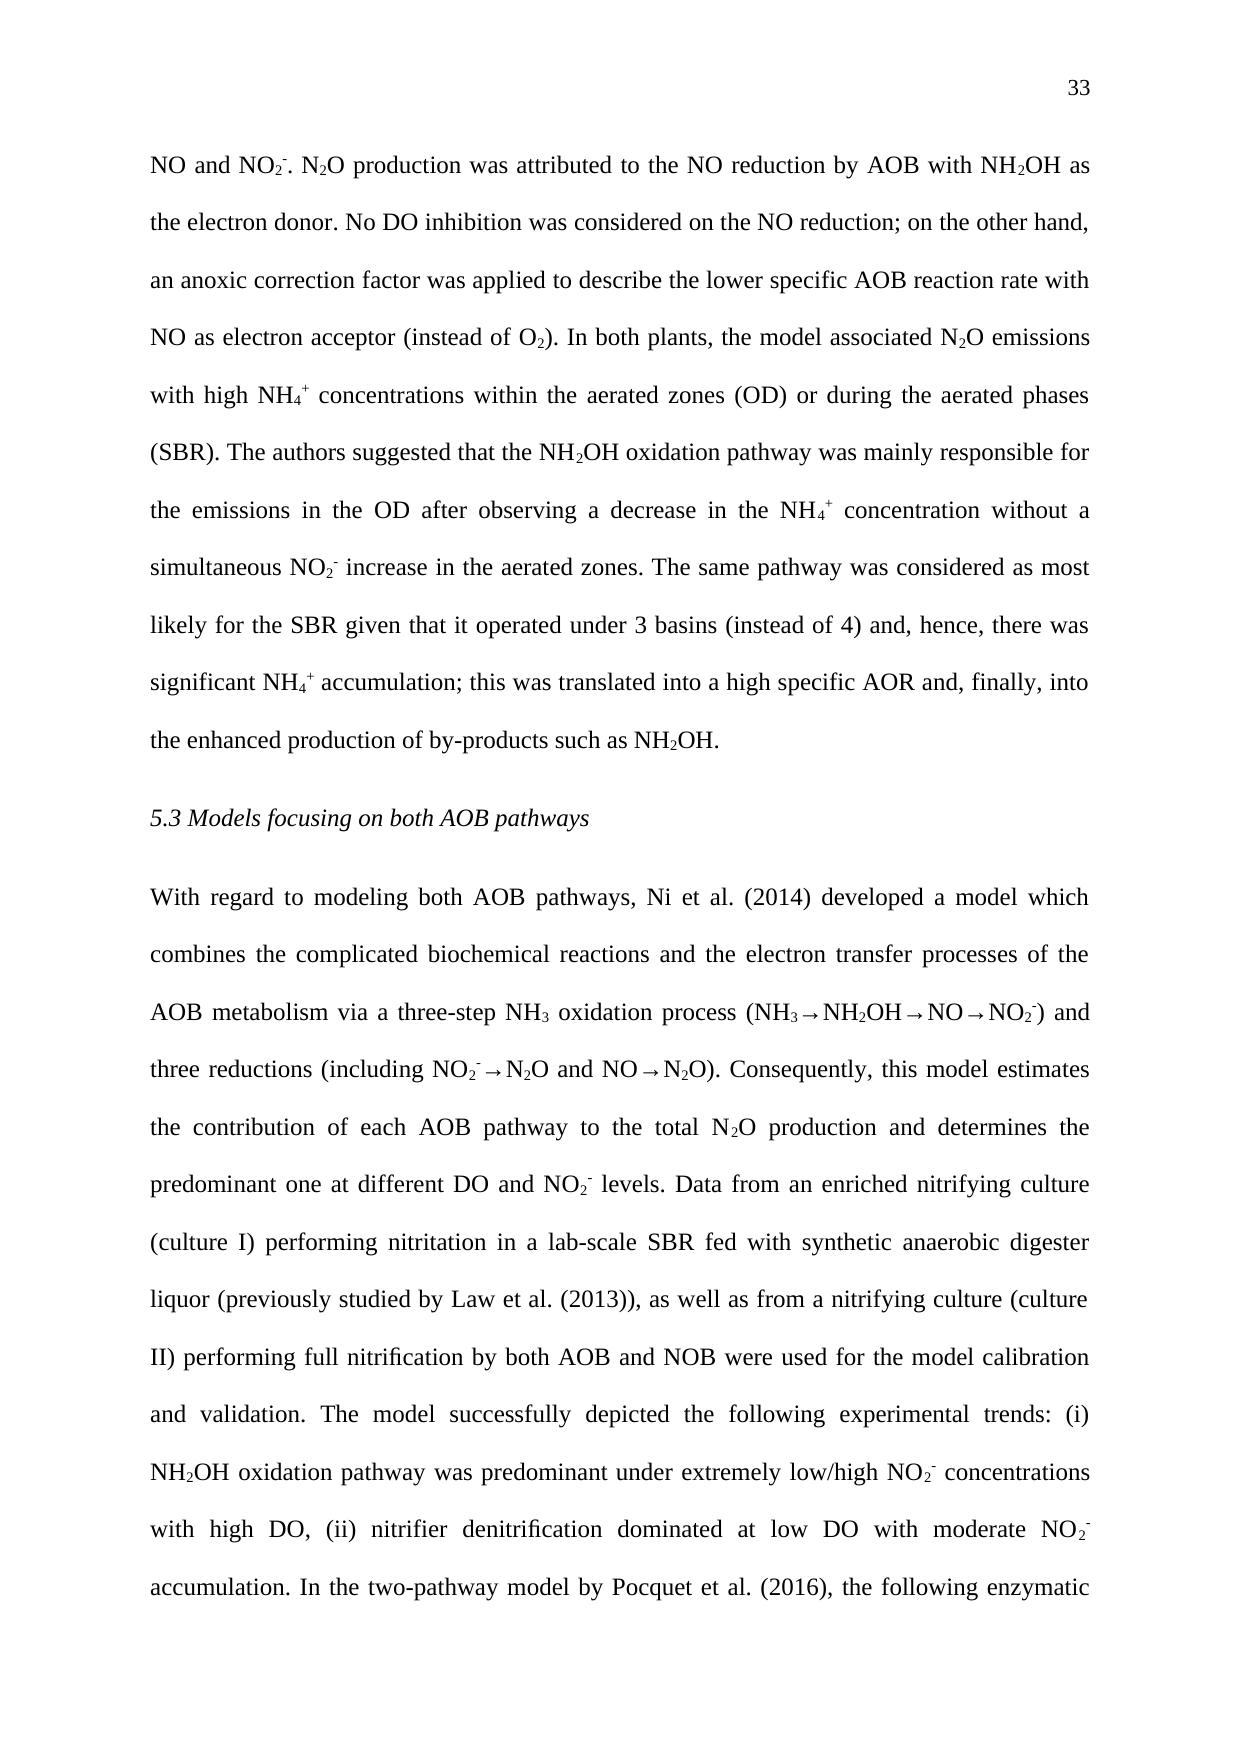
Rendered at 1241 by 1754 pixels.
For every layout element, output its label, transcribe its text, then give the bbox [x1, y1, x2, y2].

text 5.3 Models focusing on both AOB pathways [150, 803, 1090, 832]
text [150, 150, 1090, 754]
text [150, 882, 1090, 1601]
